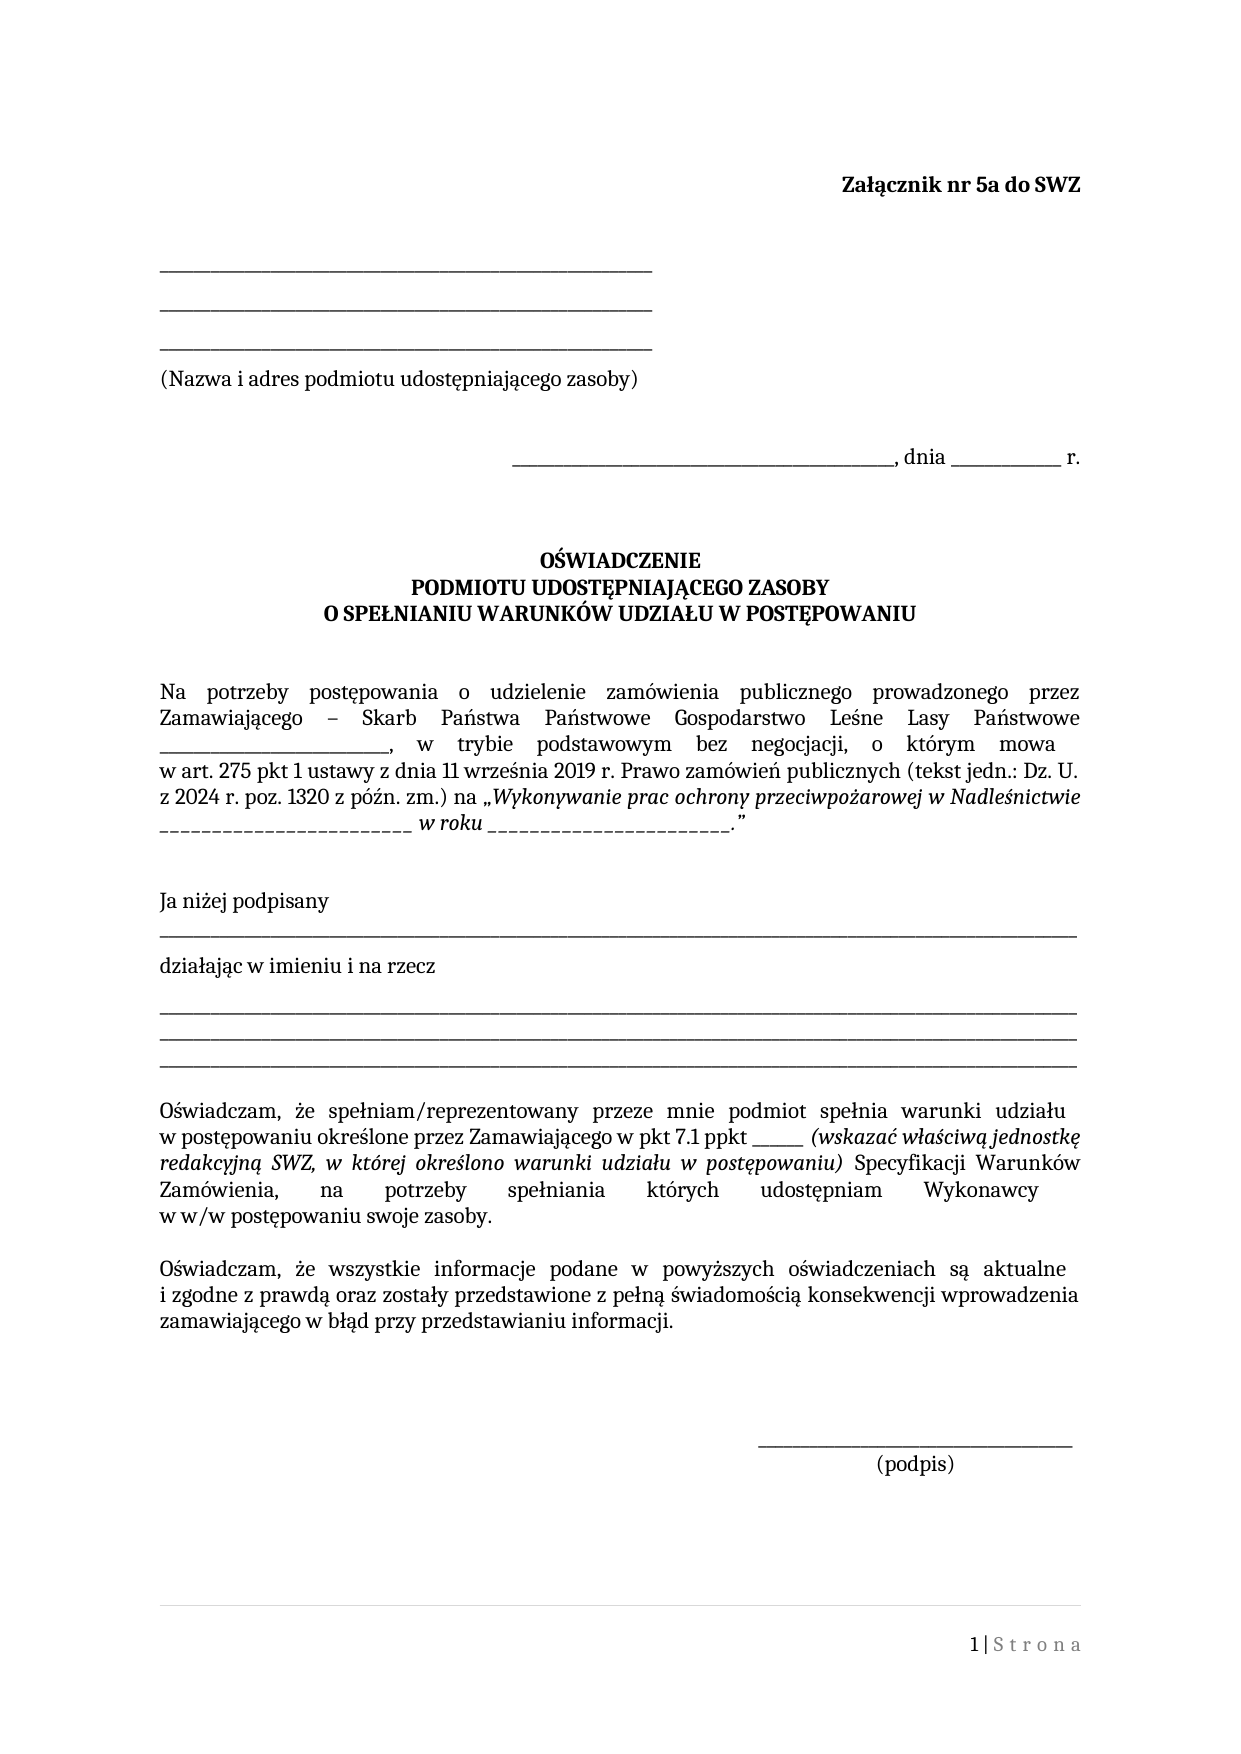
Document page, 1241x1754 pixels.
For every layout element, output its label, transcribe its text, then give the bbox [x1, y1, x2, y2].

text Ja niżej podpisany ____________________________________________________________________________________________________________ [159, 888, 1081, 941]
text ____________________________________________________________________________________________________________________________________________________________________________________________________________________________________________________________________________________________________________________________________ [159, 992, 1081, 1071]
text Na potrzeby postępowania o udzielenie zamówienia publicznego prowadzonego przez Zamawiającego – Skarb Państwa Państwowe Gospodarstwo Leśne Lasy Państwowe ___________________________, w trybie podstawowym bez negocjacji, o którym mowa w art. 275 pkt 1 ustawy z dnia 11 września 2019 r. Prawo zamówień publicznych (tekst jedn.: Dz. U. z 2024 r. poz. 1320 z późn. zm.) na „Wykonywanie prac ochrony przeciwpożarowej w Nadleśnictwie ________________________ w roku _______________________.” [159, 678, 1081, 837]
text Załącznik nr 5a do SWZ [159, 172, 1081, 198]
text (Nazwa i adres podmiotu udostępniającego zasoby) [159, 366, 1081, 393]
text __________________________________________________________ [159, 250, 1081, 276]
text Oświadczam, że spełniam/reprezentowany przeze mnie podmiot spełnia warunki udziału w postępowaniu określone przez Zamawiającego w pkt 7.1 ppkt ______ (wskazać właściwą jednostkę redakcyjną SWZ, w której określono warunki udziału w postępowaniu) Specyfikacji Warunków Zamówienia, na potrzeby spełniania których udostępniam Wykonawcy w w/w postępowaniu swoje zasoby. [159, 1097, 1081, 1229]
text OŚWIADCZENIE [159, 548, 1081, 574]
text __________________________________________________________ [159, 288, 1081, 315]
text _____________________________________ (podpis) [750, 1425, 1081, 1477]
text PODMIOTU UDOSTĘPNIAJĄCEGO ZASOBY O SPEŁNIANIU WARUNKÓW UDZIAŁU W POSTĘPOWANIU [159, 574, 1081, 627]
text _____________________________________________, dnia _____________ r. [159, 444, 1081, 470]
text działając w imieniu i na rzecz [159, 953, 1081, 979]
text Oświadczam, że wszystkie informacje podane w powyższych oświadczeniach są aktualne i zgodne z prawdą oraz zostały przedstawione z pełną świadomością konsekwencji wprowadzenia zamawiającego w błąd przy przedstawianiu informacji. [159, 1256, 1081, 1334]
text __________________________________________________________ [159, 327, 1081, 354]
